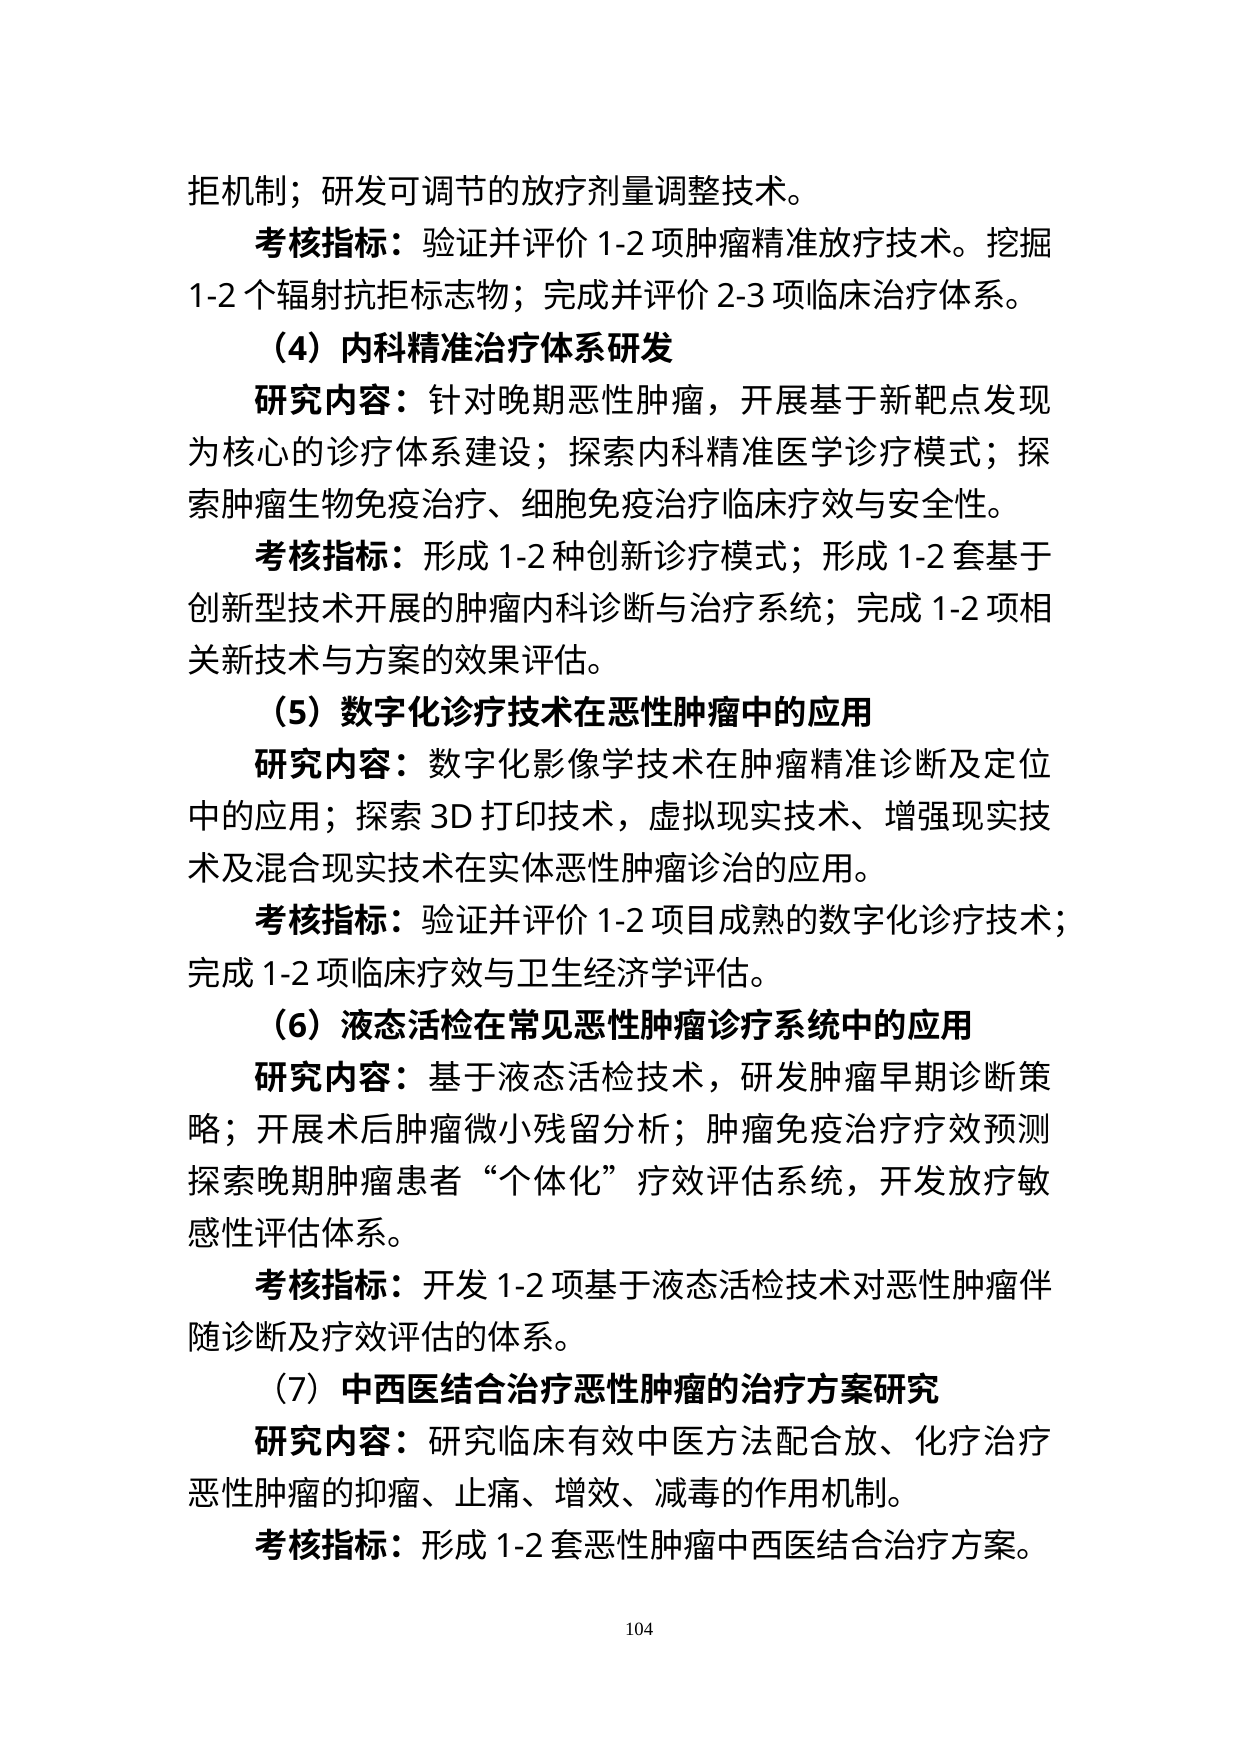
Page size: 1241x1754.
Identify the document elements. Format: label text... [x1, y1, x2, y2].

text （6）液态活检在常见恶性肿瘤诊疗系统中的应用 [187, 995, 1053, 1047]
text 研究内容：数字化影像学技术在肿瘤精准诊断及定位中的应用；探索3D打印技术，虚拟现实技术、增强现实技术及混合现实技术在实体恶性肿瘤诊治的应用。 [187, 735, 1053, 891]
text 考核指标：开发1-2项基于液态活检技术对恶性肿瘤伴随诊断及疗效评估的体系。 [187, 1256, 1053, 1360]
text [187, 162, 1053, 214]
text 考核指标：形成1-2套恶性肿瘤中西医结合治疗方案。 [187, 1516, 1053, 1568]
text 研究内容：基于液态活检技术，研发肿瘤早期诊断策略；开展术后肿瘤微小残留分析；肿瘤免疫治疗疗效预测；探索晚期肿瘤患者“个体化”疗效评估系统，开发放疗敏感性评估体系。 [187, 1047, 1053, 1256]
text 考核指标：形成1-2种创新诊疗模式；形成1-2套基于创新型技术开展的肿瘤内科诊断与治疗系统；完成1-2项相关新技术与方案的效果评估。 [187, 527, 1053, 683]
text （5）数字化诊疗技术在恶性肿瘤中的应用 [187, 683, 1053, 735]
text 考核指标：验证并评价1-2项肿瘤精准放疗技术。挖掘1-2个辐射抗拒标志物；完成并评价2-3项临床治疗体系。 [187, 214, 1053, 318]
text 研究内容：研究临床有效中医方法配合放、化疗治疗恶性肿瘤的抑瘤、止痛、增效、减毒的作用机制。 [187, 1412, 1053, 1516]
text 研究内容：针对晚期恶性肿瘤，开展基于新靶点发现为核心的诊疗体系建设；探索内科精准医学诊疗模式；探索肿瘤生物免疫治疗、细胞免疫治疗临床疗效与安全性。 [187, 370, 1053, 527]
text （7）中西医结合治疗恶性肿瘤的治疗方案研究 [187, 1360, 1053, 1412]
text （4）内科精准治疗体系研发 [187, 318, 1053, 370]
text 考核指标：验证并评价1-2项目成熟的数字化诊疗技术；完成1-2项临床疗效与卫生经济学评估。 [187, 891, 1053, 995]
